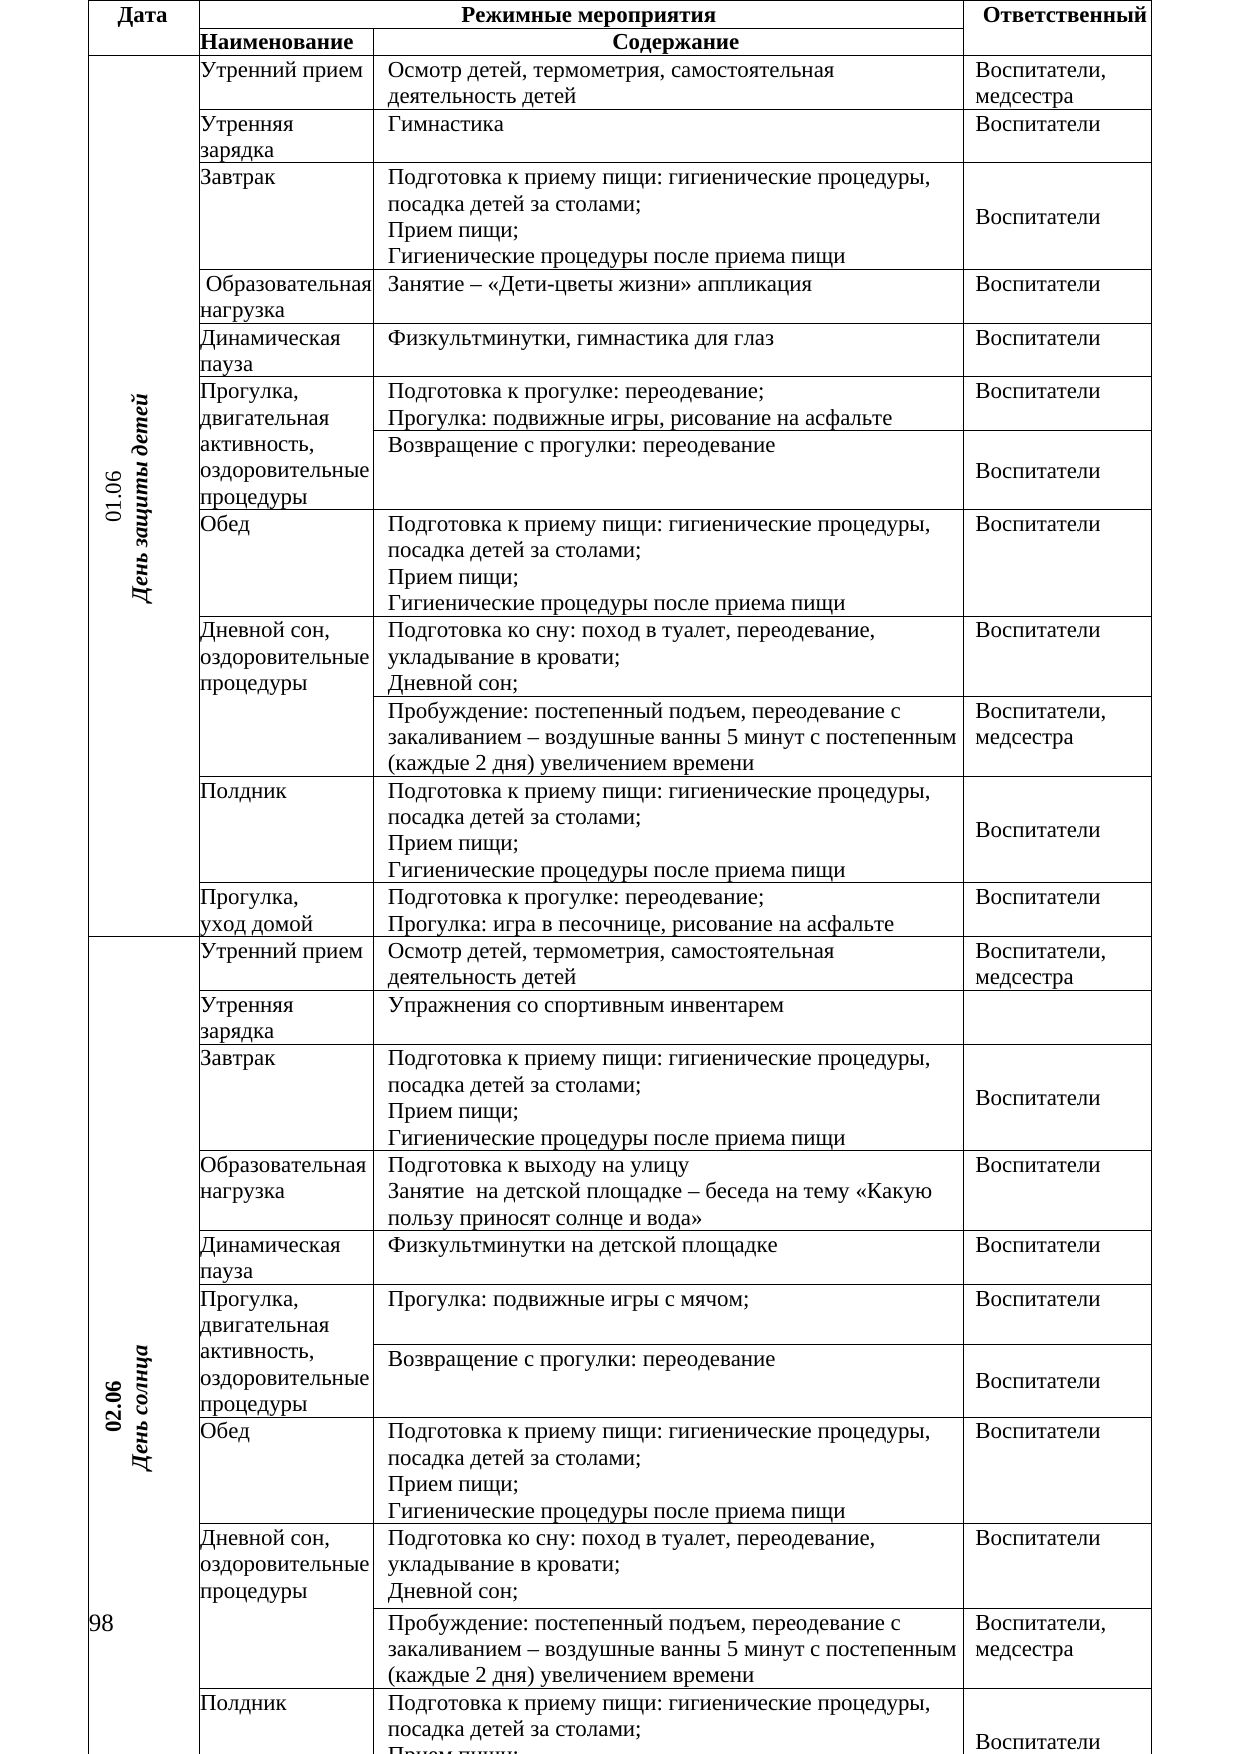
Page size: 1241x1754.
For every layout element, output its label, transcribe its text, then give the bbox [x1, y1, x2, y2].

table_cell Подготовка к приему пищи: гигиенические процедуры, посадка детей за столами; Прием пищи; Гигиенические процедуры после приема пищи [374, 510, 963, 616]
table_cell Занятие – «Дети-цветы жизни» аппликация [374, 270, 963, 322]
table_header Режимные мероприятия [200, 1, 963, 27]
table_cell Воспитатели [964, 1231, 1151, 1284]
table_cell Утренний прием [200, 56, 373, 108]
table_cell Динамическая пауза [200, 324, 373, 376]
table_cell Физкультминутки, гимнастика для глаз [374, 324, 963, 376]
table_cell [964, 991, 1151, 1043]
table_cell Воспитатели [964, 270, 1151, 322]
table_cell Воспитатели [964, 777, 1151, 882]
table_cell Дневной сон, оздоровительные процедуры [200, 1524, 373, 1688]
table_cell Воспитатели [964, 1345, 1151, 1417]
table_cell Полдник [200, 777, 373, 882]
table_cell Образовательная нагрузка [200, 1151, 373, 1230]
table_cell Завтрак [200, 1045, 373, 1150]
table_cell Физкультминутки на детской площадке [374, 1231, 963, 1284]
table_cell Воспитатели [964, 1285, 1151, 1344]
table_cell Воспитатели [964, 1151, 1151, 1230]
table_cell Воспитатели, медсестра [964, 697, 1151, 776]
table_cell Воспитатели, медсестра [964, 1609, 1151, 1688]
table_cell Обед [200, 1418, 373, 1523]
table_cell Осмотр детей, термометрия, самостоятельная деятельность детей [374, 937, 963, 990]
table_cell Подготовка к прогулке: переодевание; Прогулка: игра в песочнице, рисование на асфальте [374, 883, 963, 936]
table_cell Воспитатели [964, 1418, 1151, 1523]
table_cell Утренний прием [200, 937, 373, 990]
table_cell Прогулка, уход домой [200, 883, 373, 936]
table_cell Утренняя зарядка [200, 110, 373, 162]
table_cell Подготовка к выходу на улицу Занятие на детской площадке – беседа на тему «Какую пользу приносят солнце и вода» [374, 1151, 963, 1230]
table_cell Завтрак [200, 163, 373, 269]
table_cell Воспитатели [964, 431, 1151, 509]
table_cell Упражнения со спортивным инвентарем [374, 991, 963, 1043]
table_cell Гимнастика [374, 110, 963, 162]
table_cell Воспитатели [964, 1045, 1151, 1150]
table_cell Подготовка к приему пищи: гигиенические процедуры, посадка детей за столами; Прием пищи; Гигиенические процедуры после приема пищи [374, 777, 963, 882]
table_cell 01.06 День защиты детей [89, 56, 199, 936]
table_cell Пробуждение: постепенный подъем, переодевание с закаливанием – воздушные ванны 5 минут с постепенным (каждые 2 дня) увеличением времени [374, 1609, 963, 1688]
table_cell Воспитатели [964, 510, 1151, 616]
table_cell Подготовка к приему пищи: гигиенические процедуры, посадка детей за столами; Прием пищи; Гигиенические процедуры после приема пищи [374, 1418, 963, 1523]
table_cell Воспитатели [964, 110, 1151, 162]
table_cell Дневной сон, оздоровительные процедуры [200, 617, 373, 776]
table_cell Воспитатели [964, 377, 1151, 430]
table_cell Пробуждение: постепенный подъем, переодевание с закаливанием – воздушные ванны 5 минут с постепенным (каждые 2 дня) увеличением времени [374, 697, 963, 776]
table_cell Прогулка, двигательная активность, оздоровительные процедуры [200, 1285, 373, 1417]
table_cell Подготовка к приему пищи: гигиенические процедуры, посадка детей за столами; Прием пищи; Гигиенические процедуры после приема пищи [374, 1045, 963, 1150]
table_cell Прогулка, двигательная активность, оздоровительные процедуры [200, 377, 373, 509]
table_cell Обед [200, 510, 373, 616]
table_cell Воспитатели [964, 324, 1151, 376]
table_cell Образовательная нагрузка [285, 270, 373, 322]
table_cell Полдник [200, 1689, 373, 1754]
table_cell Воспитатели [964, 1524, 1151, 1607]
table_cell Воспитатели [964, 883, 1151, 936]
table_cell Воспитатели [964, 163, 1151, 269]
table_cell Воспитатели [964, 1689, 1151, 1754]
table_cell Содержание [374, 29, 963, 55]
table_cell Возвращение с прогулки: переодевание [374, 431, 963, 509]
table_cell Подготовка к приему пищи: гигиенические процедуры, посадка детей за столами; Прием пищи; Гигиенические процедуры после приема пищи [374, 163, 963, 269]
table_cell Динамическая пауза [200, 1231, 373, 1284]
table_cell Подготовка к приему пищи: гигиенические процедуры, посадка детей за столами; Прием пищи; Гигиенические процедуры после приема пищи [374, 1689, 963, 1754]
table_cell Осмотр детей, термометрия, самостоятельная деятельность детей [374, 56, 963, 108]
table_header Дата [89, 1, 199, 55]
table_cell Наименование [200, 29, 373, 55]
table_cell 02.06 День солнца [89, 937, 199, 1754]
table_cell Воспитатели, медсестра [964, 937, 1151, 990]
table_cell Подготовка ко сну: поход в туалет, переодевание, укладывание в кровати; Дневной сон; [374, 617, 963, 696]
table_cell Прогулка: подвижные игры с мячом; [374, 1285, 963, 1344]
table_cell Возвращение с прогулки: переодевание [374, 1345, 963, 1417]
table_header Ответственный [964, 1, 1151, 55]
table_cell Утренняя зарядка [200, 991, 373, 1043]
table_cell Воспитатели, медсестра [964, 56, 1151, 108]
table_cell Подготовка к прогулке: переодевание; Прогулка: подвижные игры, рисование на асфальте [374, 377, 963, 430]
table_cell Подготовка ко сну: поход в туалет, переодевание, укладывание в кровати; Дневной сон; [374, 1524, 963, 1607]
table_cell Воспитатели [964, 617, 1151, 696]
